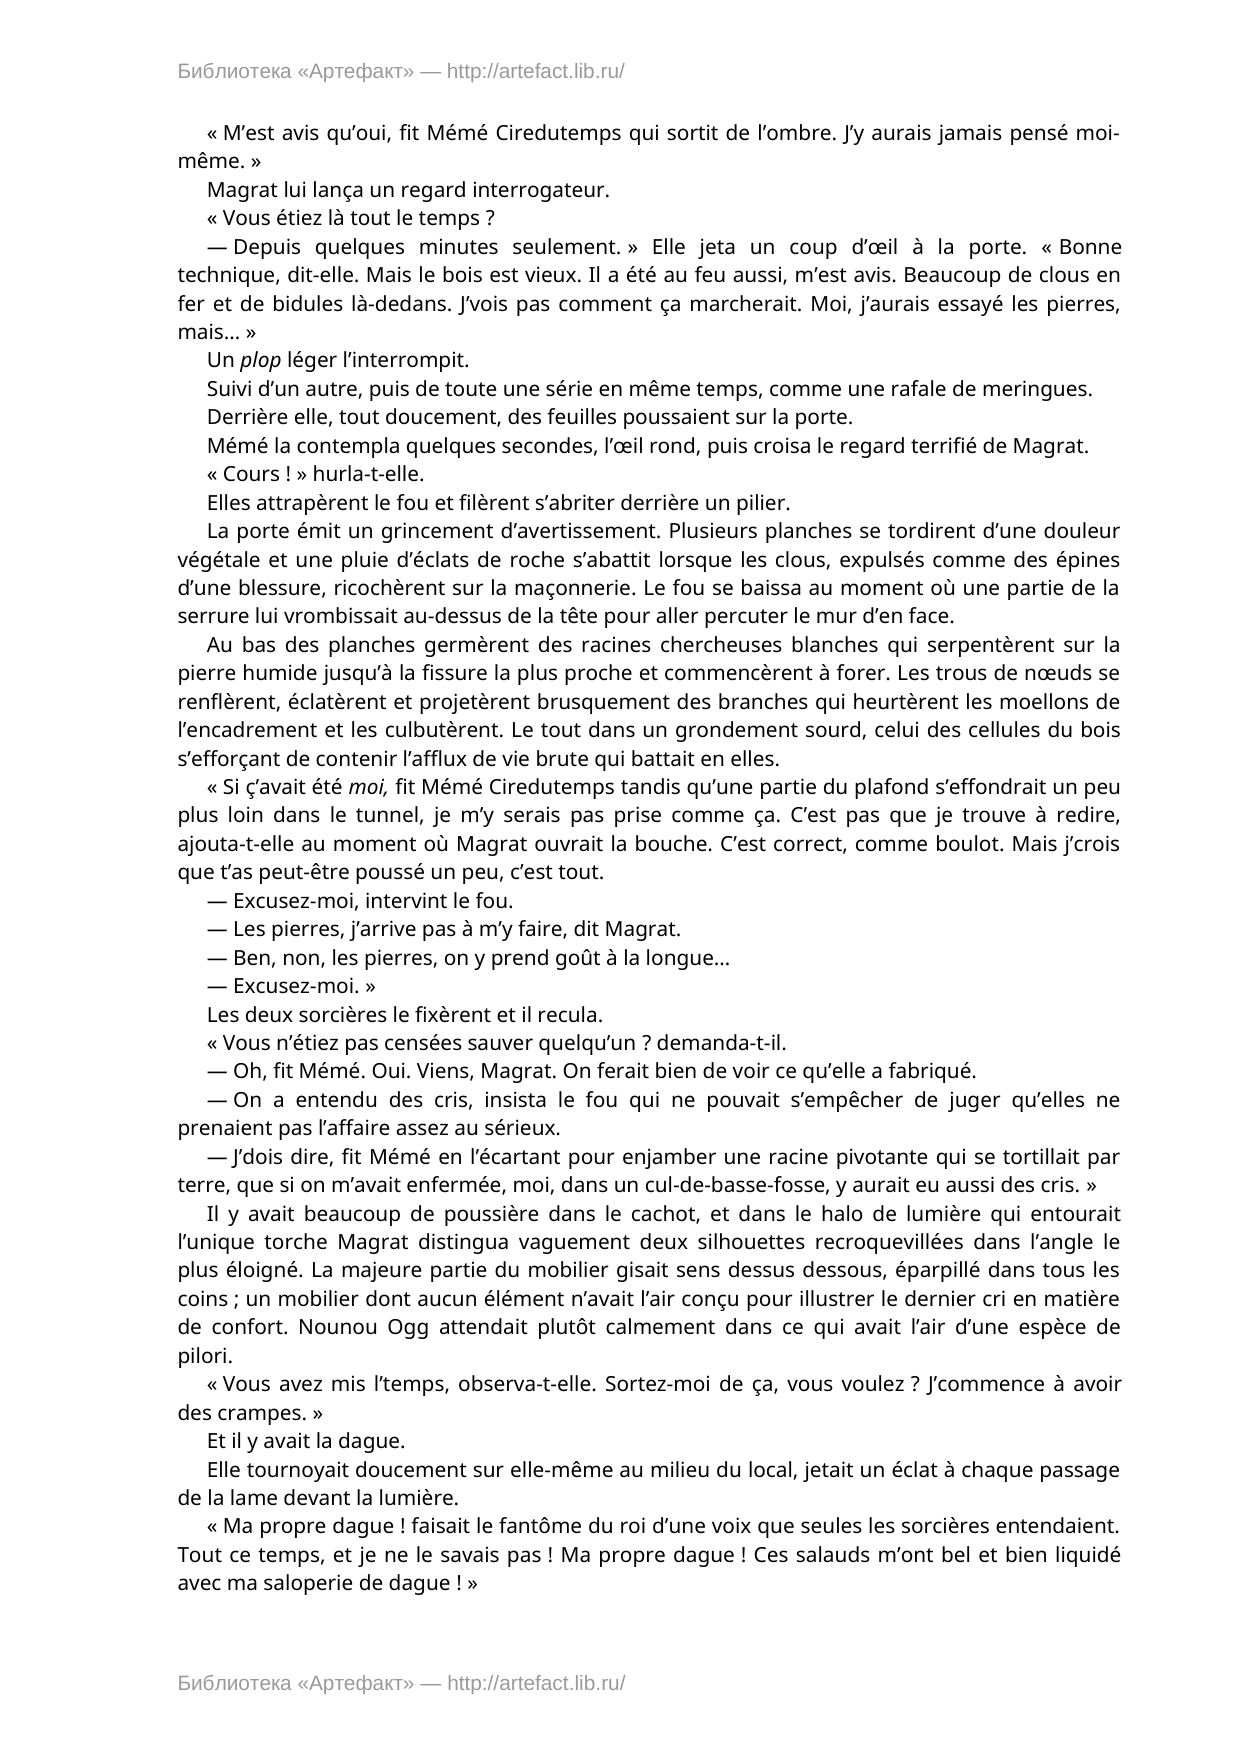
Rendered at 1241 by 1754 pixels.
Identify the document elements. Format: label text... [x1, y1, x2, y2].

text Suivi d’un autre, puis de toute une série en même temps, comme une rafale de meringues. [177, 374, 1122, 402]
text Elles attrapèrent le fou et filèrent s’abriter derrière un pilier. [177, 488, 1122, 516]
text « Ma propre dague ! faisait le fantôme du roi d’une voix que seules les sorcières entendaient. Tout ce temps, et je ne le savais pas ! Ma propre dague ! Ces salauds m’ont bel et bien liquidé avec ma saloperie de dague ! » [177, 1512, 1122, 1597]
text Au bas des planches germèrent des racines chercheuses blanches qui serpentèrent sur la pierre humide jusqu’à la fissure la plus proche et commencèrent à forer. Les trous de nœuds se renflèrent, éclatèrent et projetèrent brusquement des branches qui heurtèrent les moellons de l’encadrement et les culbutèrent. Le tout dans un grondement sourd, celui des cellules du bois s’efforçant de contenir l’afflux de vie brute qui battait en elles. [177, 630, 1122, 772]
text Mémé la contempla quelques secondes, l’œil rond, puis croisa le regard terrifié de Magrat. [177, 431, 1122, 459]
text Un plop léger l’interrompit. [177, 346, 1122, 374]
text — Depuis quelques minutes seulement. » Elle jeta un coup d’œil à la porte. « Bonne technique, dit-elle. Mais le bois est vieux. Il a été au feu aussi, m’est avis. Beaucoup de clous en fer et de bidules là-dedans. J’vois pas comment ça marcherait. Moi, j’aurais essayé les pierres, mais… » [177, 232, 1122, 346]
text « Vous avez mis l’temps, observa-t-elle. Sortez-moi de ça, vous voulez ? J’commence à avoir des crampes. » [177, 1369, 1122, 1426]
text « Vous n’étiez pas censées sauver quelqu’un ? demanda-t-il. [177, 1028, 1122, 1057]
text Derrière elle, tout doucement, des feuilles poussaient sur la porte. [177, 402, 1122, 431]
text « M’est avis qu’oui, fit Mémé Ciredutemps qui sortit de l’ombre. J’y aurais jamais pensé moi-même. » [177, 118, 1122, 175]
text — Oh, fit Mémé. Oui. Viens, Magrat. On ferait bien de voir ce qu’elle a fabriqué. [177, 1057, 1122, 1085]
text — Excusez-moi. » [177, 971, 1122, 1000]
text Elle tournoyait doucement sur elle-même au milieu du local, jetait un éclat à chaque passage de la lame devant la lumière. [177, 1455, 1122, 1512]
text La porte émit un grincement d’avertissement. Plusieurs planches se tordirent d’une douleur végétale et une pluie d’éclats de roche s’abattit lorsque les clous, expulsés comme des épines d’une blessure, ricochèrent sur la maçonnerie. Le fou se baissa au moment où une partie de la serrure lui vrombissait au-dessus de la tête pour aller percuter le mur d’en face. [177, 516, 1122, 630]
text « Vous étiez là tout le temps ? [177, 203, 1122, 232]
text — Excusez-moi, intervint le fou. [177, 886, 1122, 914]
text — J’dois dire, fit Mémé en l’écartant pour enjamber une racine pivotante qui se tortillait par terre, que si on m’avait enfermée, moi, dans un cul-de-basse-fosse, y aurait eu aussi des cris. » [177, 1142, 1122, 1199]
text — On a entendu des cris, insista le fou qui ne pouvait s’empêcher de juger qu’elles ne prenaient pas l’affaire assez au sérieux. [177, 1085, 1122, 1142]
text — Ben, non, les pierres, on y prend goût à la longue… [177, 943, 1122, 971]
text — Les pierres, j’arrive pas à m’y faire, dit Magrat. [177, 914, 1122, 943]
text Et il y avait la dague. [177, 1426, 1122, 1455]
text Magrat lui lança un regard interrogateur. [177, 175, 1122, 203]
text « Si ç’avait été moi, fit Mémé Ciredutemps tandis qu’une partie du plafond s’effondrait un peu plus loin dans le tunnel, je m’y serais pas prise comme ça. C’est pas que je trouve à redire, ajouta-t-elle au moment où Magrat ouvrait la bouche. C’est correct, comme boulot. Mais j’crois que t’as peut-être poussé un peu, c’est tout. [177, 772, 1122, 886]
text Les deux sorcières le fixèrent et il recula. [177, 1000, 1122, 1028]
text Il y avait beaucoup de poussière dans le cachot, et dans le halo de lumière qui entourait l’unique torche Magrat distingua vaguement deux silhouettes recroquevillées dans l’angle le plus éloigné. La majeure partie du mobilier gisait sens dessus dessous, éparpillé dans tous les coins ; un mobilier dont aucun élément n’avait l’air conçu pour illustrer le dernier cri en matière de confort. Nounou Ogg attendait plutôt calmement dans ce qui avait l’air d’une espèce de pilori. [177, 1199, 1122, 1369]
text « Cours ! » hurla-t-elle. [177, 459, 1122, 488]
